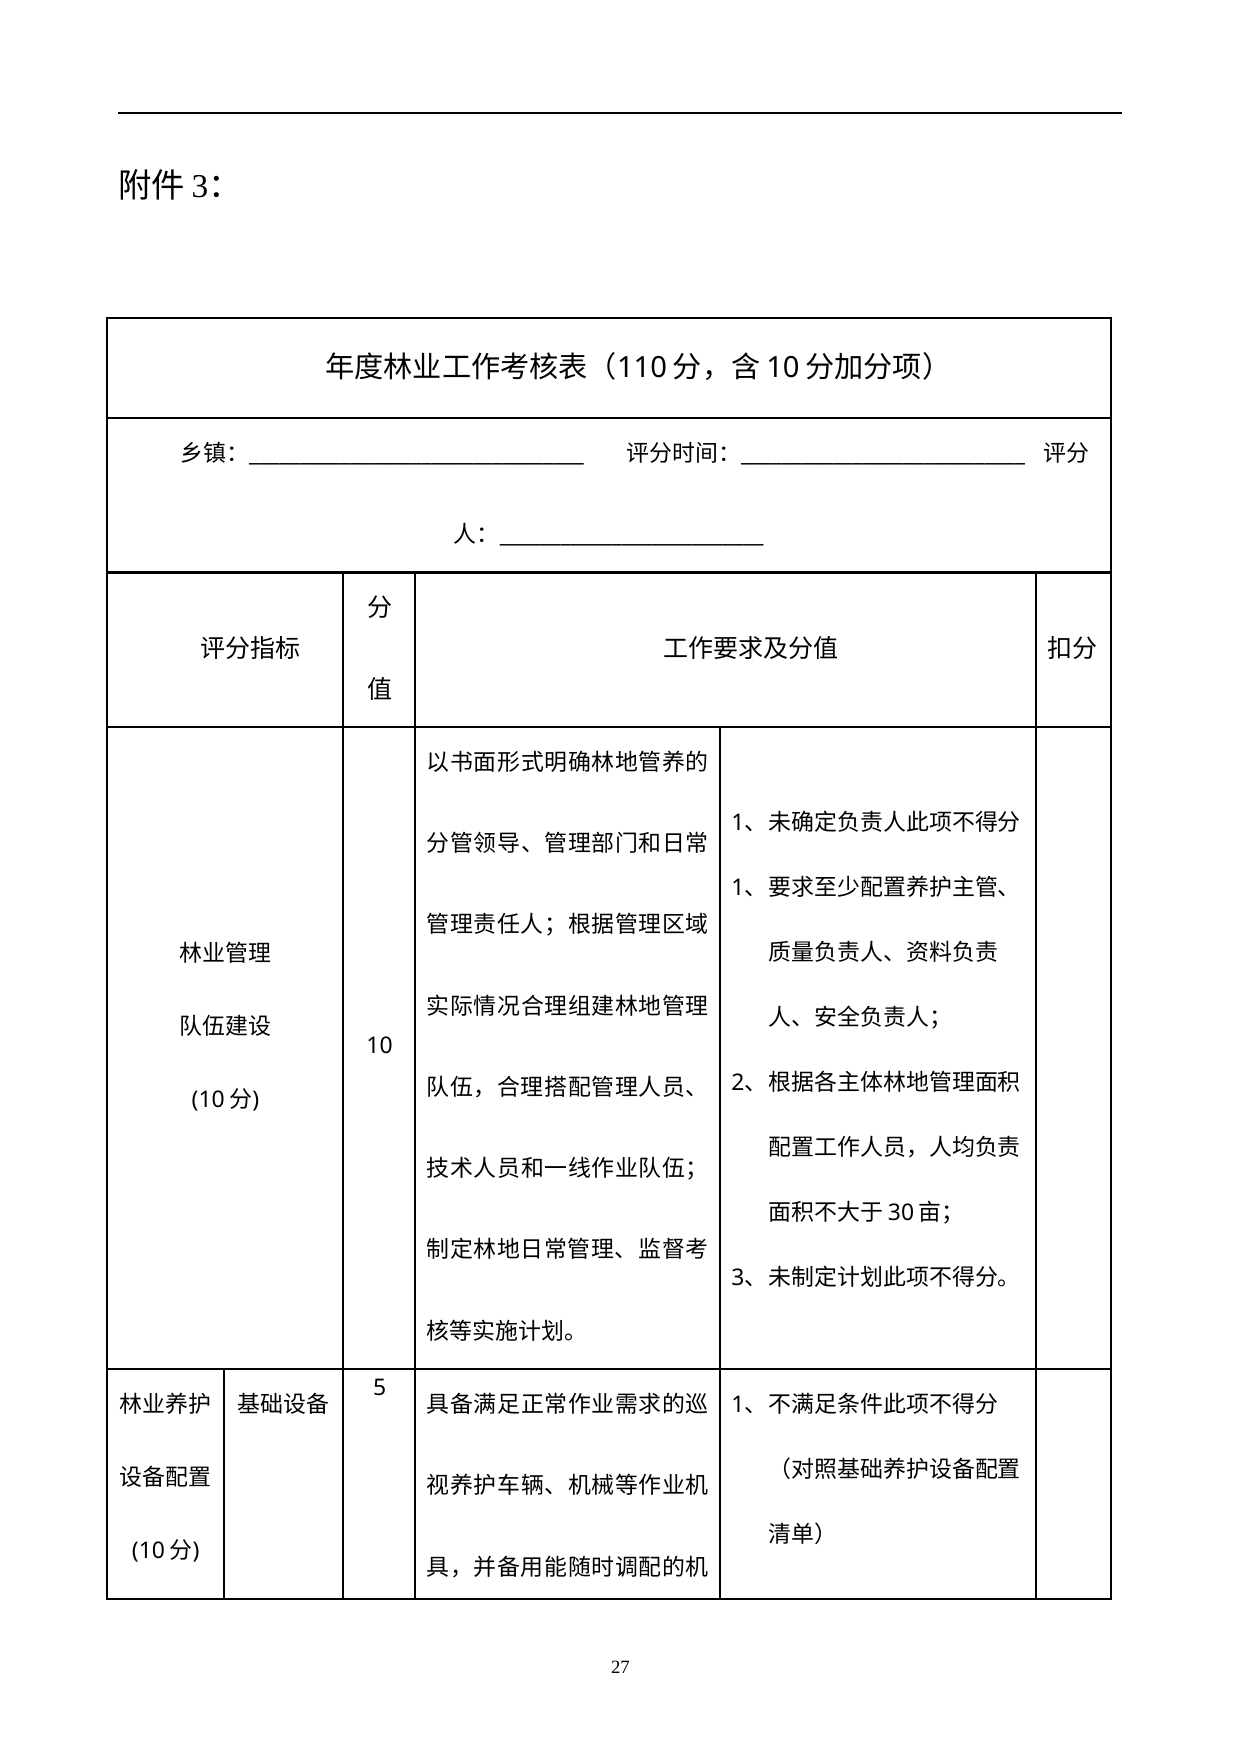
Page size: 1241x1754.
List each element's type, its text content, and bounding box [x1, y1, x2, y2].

table_cell 工作要求及分值 [416, 574, 1035, 726]
table_header 年度林业工作考核表（110分，含10分加分项） [108, 319, 1110, 417]
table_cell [416, 1370, 719, 1598]
subtitle 附件3： [118, 151, 1122, 216]
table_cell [721, 1370, 1035, 1598]
table_cell 分值 [344, 574, 414, 726]
table_cell 扣分 [1037, 574, 1110, 726]
table_cell 基础设备 [225, 1370, 342, 1598]
table_cell 评分指标 [108, 574, 342, 726]
table_cell [1037, 728, 1110, 1368]
table_cell 10 [344, 728, 414, 1368]
table_cell 乡镇：_________________________________ 评分时间：____________________________ 评分人：__________________________ [108, 419, 1110, 571]
table_cell [1037, 1370, 1110, 1598]
table_cell 林业养护 设备配置 (10分) [108, 1370, 223, 1598]
table_cell 林业管理 队伍建设 (10分) [108, 728, 342, 1368]
table_cell 未确定负责人此项不得分 要求至少配置养护主管、质量负责人、资料负责人、安全负责人； 根据各主体林地管理面积配置工作人员，人均负责面积不大于30亩； 未制定计划此项不得分。 [721, 728, 1035, 1368]
table_cell 5 [344, 1370, 414, 1598]
table_cell 以书面形式明确林地管养的分管领导、管理部门和日常管理责任人；根据管理区域实际情况合理组建林地管理队伍，合理搭配管理人员、技术人员和一线作业队伍；制定林地日常管理、监督考核等实施计划。 [416, 728, 719, 1368]
